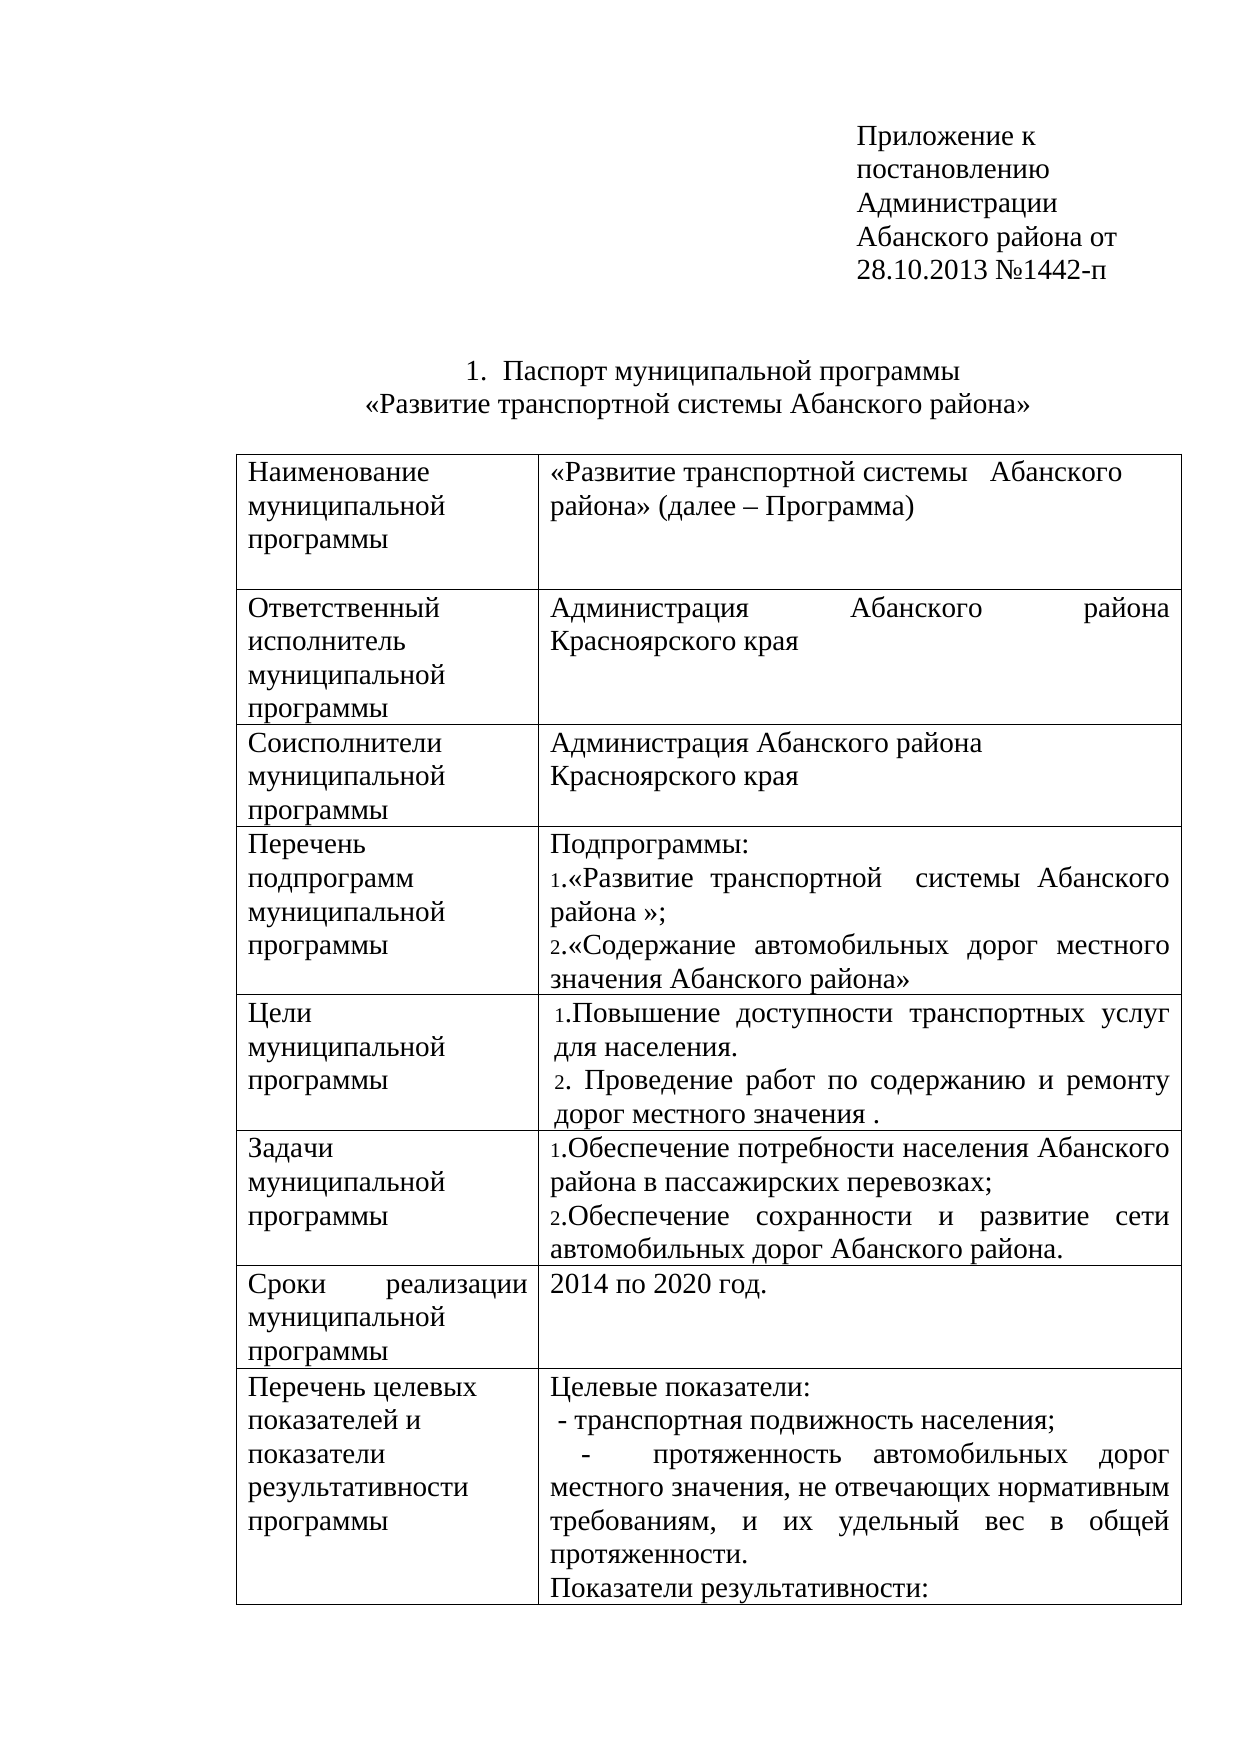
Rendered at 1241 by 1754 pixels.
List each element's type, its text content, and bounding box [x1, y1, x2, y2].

table_cell Задачи муниципальной программы [237, 1131, 538, 1265]
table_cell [539, 1369, 1181, 1603]
text Абанского района от 28.10.2013 №1442-п [842, 219, 1181, 286]
table_cell 1.Обеспечение потребности населения Абанского района в пассажирских перевозках; 2.Обеспечение сохранности и развитие сети автомобильных дорог Абанского района. [539, 1131, 1181, 1265]
table_cell Администрация Абанского района Красноярского края [539, 590, 1181, 724]
table_header «Развитие транспортной системы Абанского района» (далее – Программа) [539, 455, 1181, 589]
table_cell Соисполнители муниципальной программы [237, 725, 538, 826]
table_cell Ответственный исполнитель муниципальной программы [237, 590, 538, 724]
table_cell Сроки реализации муниципальной программы [237, 1266, 538, 1368]
table_cell Цели муниципальной программы [237, 995, 538, 1129]
table_cell Подпрограммы: 1.«Развитие транспортной системы Абанского района »; 2.«Содержание автомобильных дорог местного значения Абанского района» [539, 827, 1181, 994]
table_header Наименование муниципальной программы [237, 455, 538, 589]
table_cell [237, 1369, 538, 1603]
table_cell 2014 по 2020 год. [539, 1266, 1181, 1368]
table_cell Администрация Абанского района Красноярского края [539, 725, 1181, 826]
table_cell 1.Повышение доступности транспортных услуг для населения. 2. Проведение работ по содержанию и ремонту дорог местного значения . [539, 995, 1181, 1129]
text Администрации [856, 185, 1181, 219]
table_cell Перечень подпрограмм муниципальной программы [237, 827, 538, 994]
list Паспорт муниципальной программы [244, 353, 1181, 386]
text «Развитие транспортной системы Абанского района» [207, 386, 1181, 420]
text постановлению [856, 152, 1181, 185]
text Приложение к [856, 118, 1181, 152]
